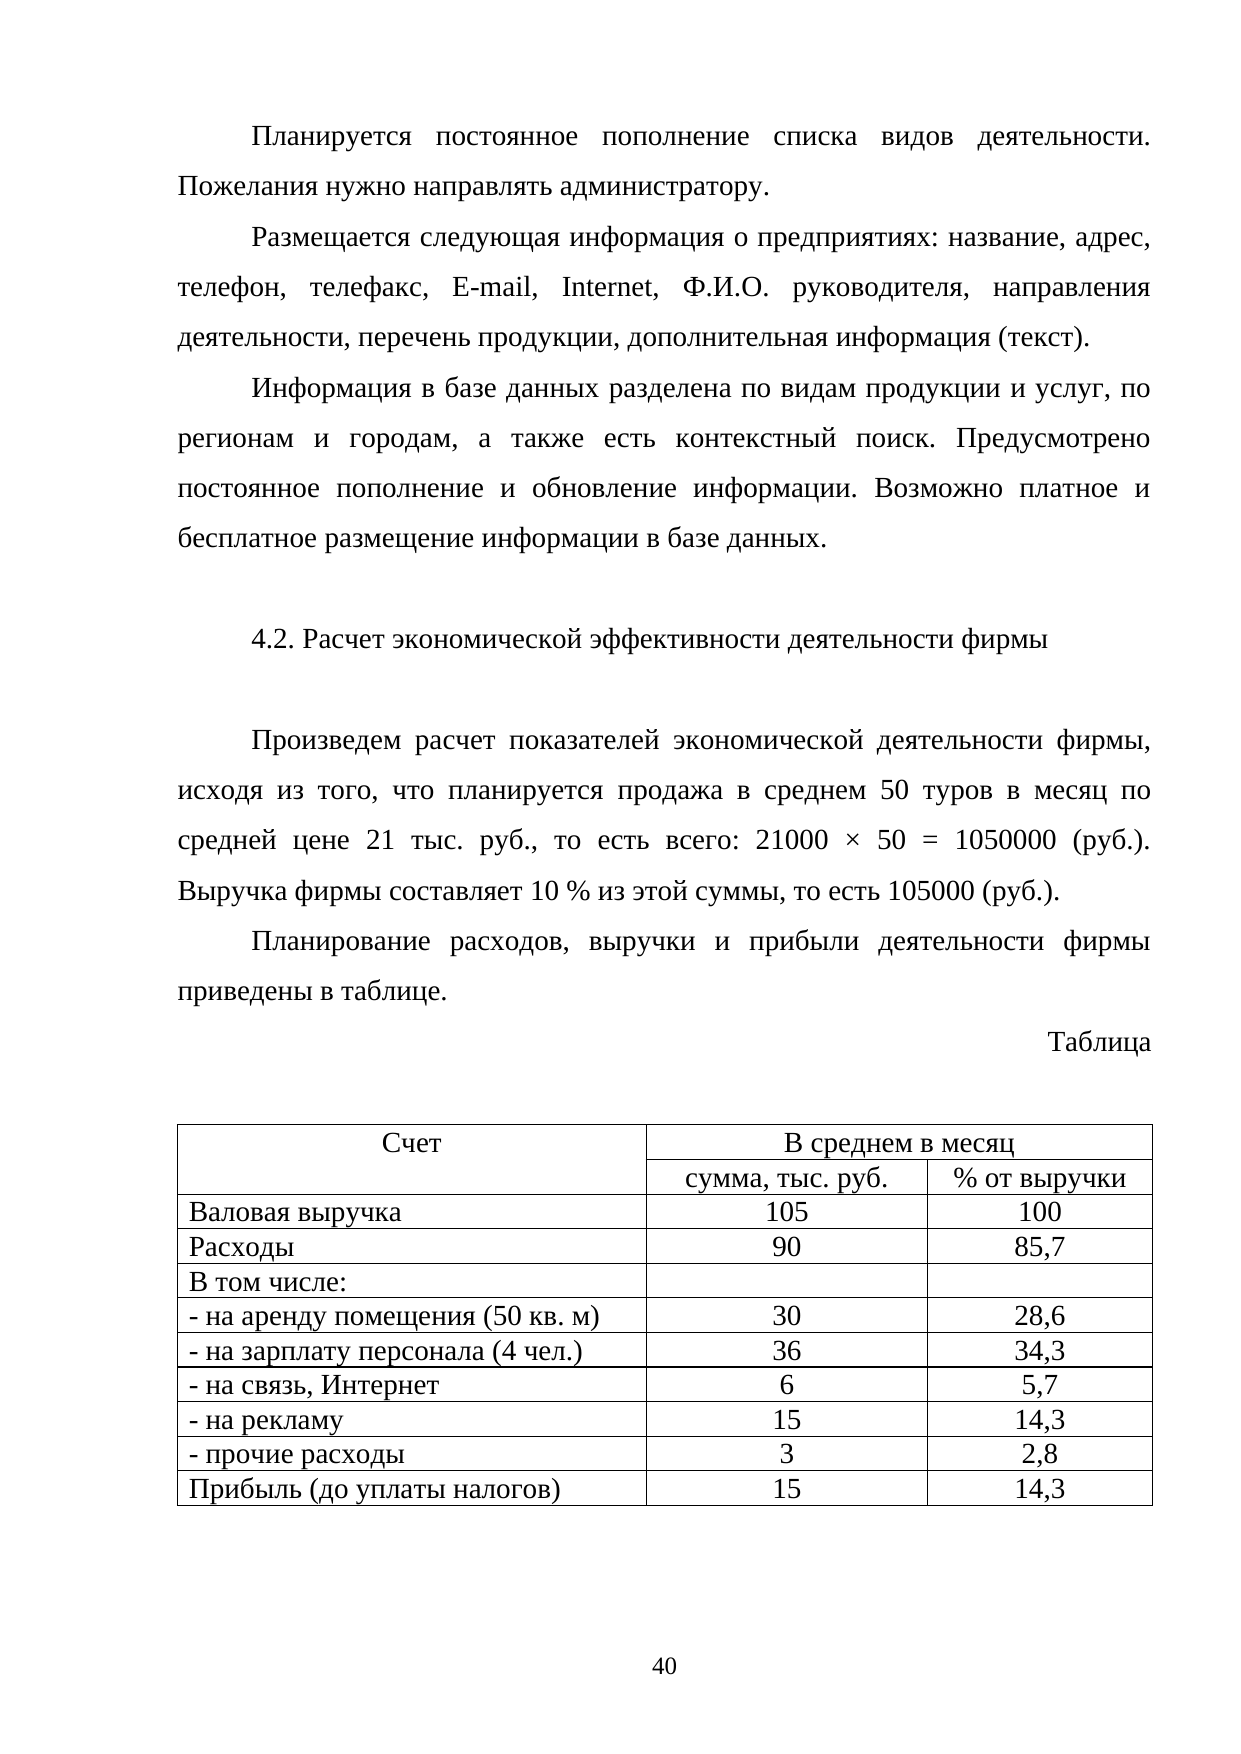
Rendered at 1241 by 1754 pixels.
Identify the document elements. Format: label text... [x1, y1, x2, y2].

table_header В среднем в месяц [647, 1125, 1152, 1159]
text Таблица [177, 1024, 1152, 1057]
table_cell 28,6 [928, 1298, 1152, 1332]
table_cell 14,3 [928, 1402, 1152, 1436]
table_cell [928, 1264, 1152, 1297]
table_cell 34,3 [928, 1333, 1152, 1366]
table_cell 15 [647, 1402, 927, 1436]
text Произведем расчет показателей экономической деятельности фирмы, исходя из того, что планируется продажа в среднем 50 туров в месяц по средней цене 21 тыс. руб., то есть всего: 21000 × 50 = 1050000 (руб.). Выручка фирмы составляет 10 % из этой суммы, то есть 105000 (руб.). [177, 722, 1152, 906]
table_cell 105 [647, 1195, 927, 1228]
table_cell - прочие расходы [178, 1437, 646, 1470]
table_cell Прибыль (до уплаты налогов) [178, 1471, 646, 1505]
text Информация в базе данных разделена по видам продукции и услуг, по регионам и городам, а также есть контекстный поиск. Предусмотрено постоянное пополнение и обновление информации. Возможно платное и бесплатное размещение информации в базе данных. [177, 370, 1152, 554]
text Размещается следующая информация о предприятиях: название, адрес, телефон, телефакс, E-mail, Internet, Ф.И.О. руководителя, направления деятельности, перечень продукции, дополнительная информация (текст). [177, 219, 1152, 353]
table_header Счет [178, 1125, 646, 1193]
text Планируется постоянное пополнение списка видов деятельности. Пожелания нужно направлять администратору. [177, 118, 1152, 202]
table_cell 30 [647, 1298, 927, 1332]
table_cell 14,3 [928, 1471, 1152, 1505]
table_cell 36 [647, 1333, 927, 1366]
table_cell 90 [647, 1229, 927, 1263]
table_cell 100 [928, 1195, 1152, 1228]
table_cell - на аренду помещения (50 кв. м) [178, 1298, 646, 1332]
table_cell - на зарплату персонала (4 чел.) [178, 1333, 646, 1366]
table_cell 2,8 [928, 1437, 1152, 1470]
table_cell 15 [647, 1471, 927, 1505]
table_cell 85,7 [928, 1229, 1152, 1263]
table_cell Расходы [178, 1229, 646, 1263]
table_cell Валовая выручка [178, 1195, 646, 1228]
table_cell - на связь, Интернет [178, 1368, 646, 1401]
table_cell 6 [647, 1368, 927, 1401]
subtitle 4.2. Расчет экономической эффективности деятельности фирмы [177, 621, 1152, 655]
table_cell 3 [647, 1437, 927, 1470]
table_cell В том числе: [178, 1264, 646, 1297]
text Планирование расходов, выручки и прибыли деятельности фирмы приведены в таблице. [177, 923, 1152, 1007]
table_cell - на рекламу [178, 1402, 646, 1436]
table_cell [647, 1264, 927, 1297]
table_cell % от выручки [928, 1160, 1152, 1193]
table_cell 5,7 [928, 1368, 1152, 1401]
table_cell сумма, тыс. руб. [647, 1160, 927, 1193]
